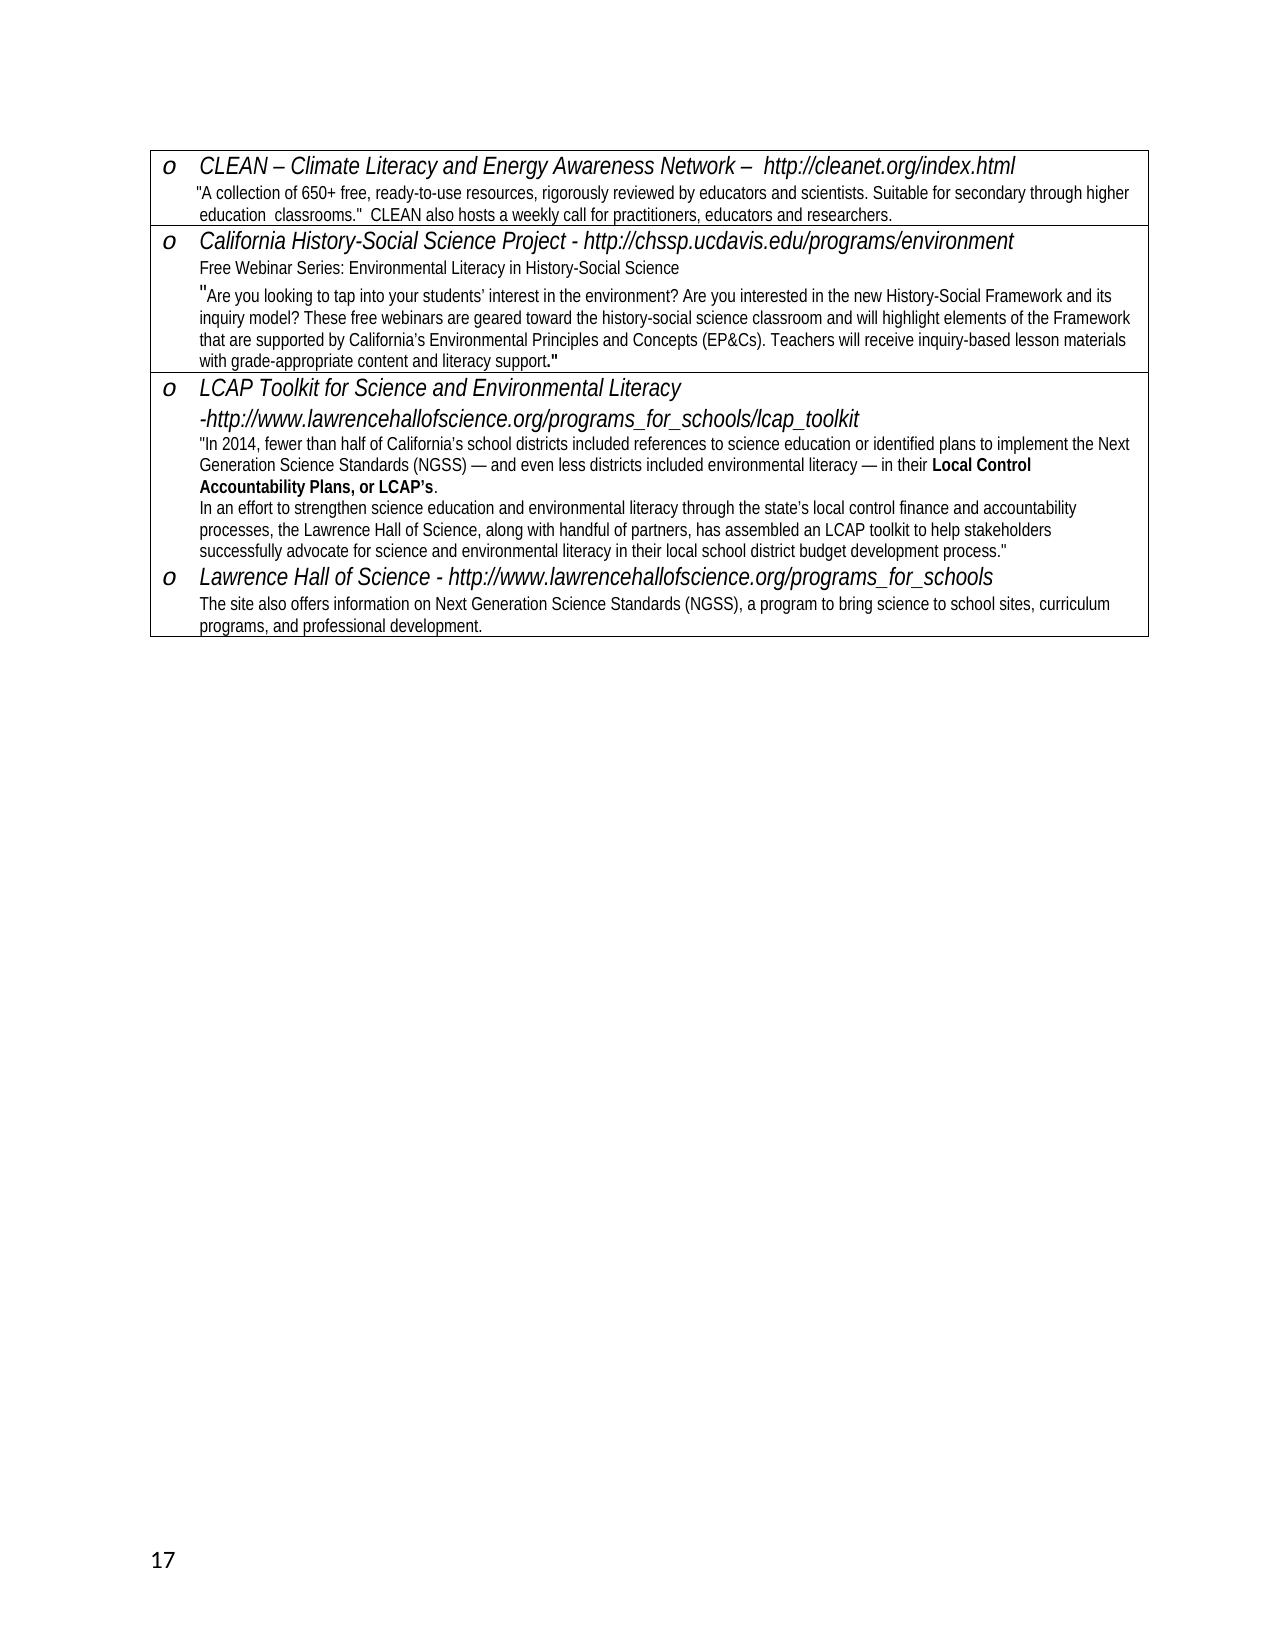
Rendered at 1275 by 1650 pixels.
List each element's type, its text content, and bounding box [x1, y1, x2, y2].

table_cell CLEAN – Climate Literacy and Energy Awareness Network – http://cleanet.org/index.html "A collection of 650+ free, ready-to-use resources, rigorously reviewed by educators and scientists. Suitable for secondary through higher education classrooms." CLEAN also hosts a weekly call for practitioners, educators and researchers. [151, 151, 1148, 225]
table_cell LCAP Toolkit for Science and Environmental Literacy -http://www.lawrencehallofscience.org/programs_for_schools/lcap_toolkit "In 2014, fewer than half of California’s school districts included references to science education or identified plans to implement the Next Generation Science Standards (NGSS) — and even less districts included environmental literacy — in their Local Control Accountability Plans, or LCAP’s. In an effort to strengthen science education and environmental literacy through the state’s local control finance and accountability processes, the Lawrence Hall of Science, along with handful of partners, has assembled an LCAP toolkit to help stakeholders successfully advocate for science and environmental literacy in their local school district budget development process." Lawrence Hall of Science - http://www.lawrencehallofscience.org/programs_for_schools The site also offers information on Next Generation Science Standards (NGSS), a program to bring science to school sites, curriculum programs, and professional development. [151, 373, 1148, 636]
table_cell California History-Social Science Project - http://chssp.ucdavis.edu/programs/environment Free Webinar Series: Environmental Literacy in History-Social Science "Are you looking to tap into your students’ interest in the environment? Are you interested in the new History-Social Framework and its inquiry model? These free webinars are geared toward the history-social science classroom and will highlight elements of the Framework that are supported by California’s Environmental Principles and Concepts (EP&Cs). Teachers will receive inquiry-based lesson materials with grade-appropriate content and literacy support." [151, 226, 1148, 372]
